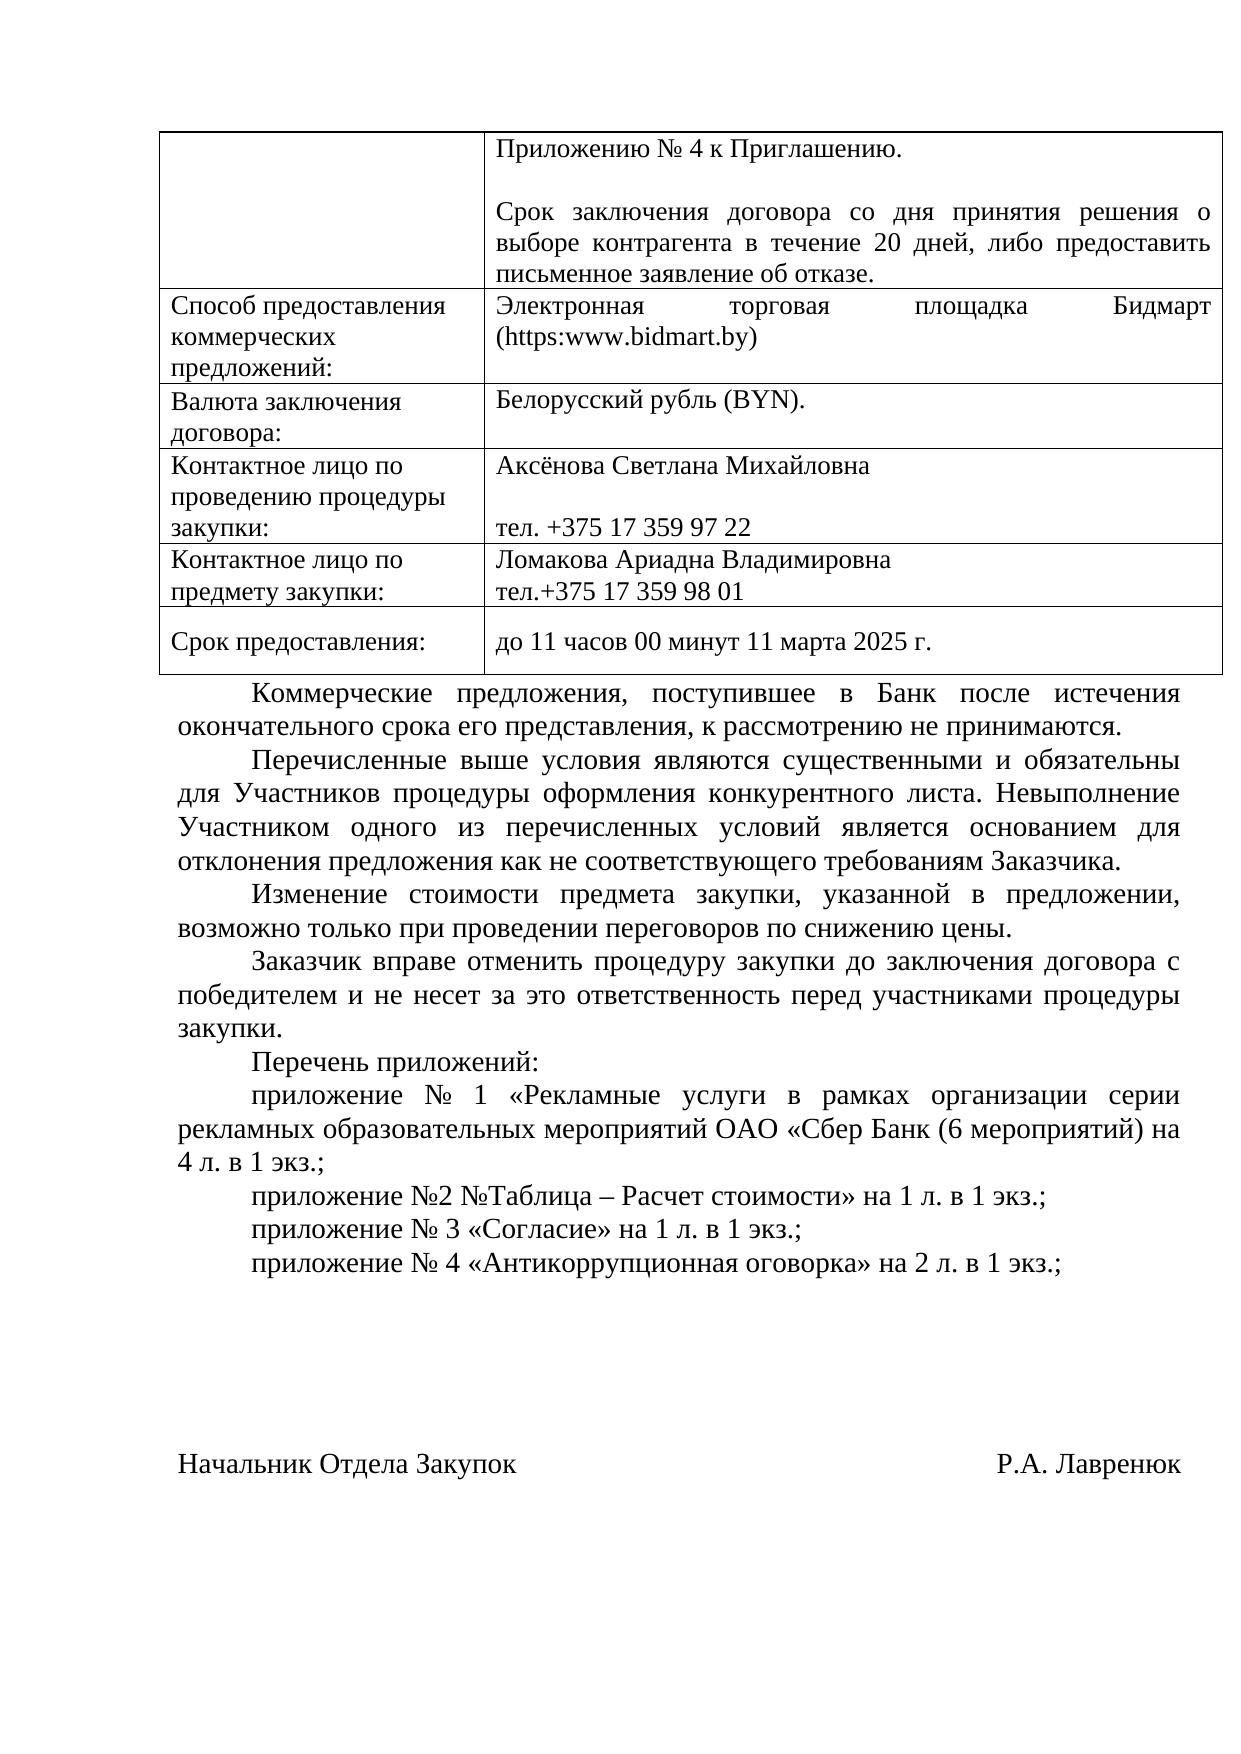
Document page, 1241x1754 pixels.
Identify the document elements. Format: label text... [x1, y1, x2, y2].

text приложение №2 №Таблица – Расчет стоимости» на 1 л. в 1 экз.; [177, 1178, 1181, 1212]
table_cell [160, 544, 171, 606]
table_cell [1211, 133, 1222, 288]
text Перечисленные выше условия являются существенными и обязательны для Участников процедуры оформления конкурентного листа. Невыполнение Участником одного из перечисленных условий является основанием для отклонения предложения как не соответствующего требованиям Заказчика. [177, 742, 1181, 876]
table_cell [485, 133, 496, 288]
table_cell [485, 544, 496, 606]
text приложение № 1 «Рекламные услуги в рамках организации серии рекламных образовательных мероприятий ОАО «Сбер Банк (6 мероприятий) на 4 л. в 1 экз.; [177, 1077, 1181, 1178]
text Изменение стоимости предмета закупки, указанной в предложении, возможно только при проведении переговоров по снижению цены. [177, 876, 1181, 943]
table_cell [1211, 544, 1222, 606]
text приложение № 3 «Согласие» на 1 л. в 1 экз.; [177, 1212, 1181, 1245]
table_cell Срок предоставления: [160, 607, 484, 674]
text приложение № 4 «Антикоррупционная оговорка» на 2 л. в 1 экз.; [177, 1245, 1181, 1279]
table_cell до 11 часов 00 минут 11 марта 2025 г. [485, 607, 1222, 674]
text Заказчик вправе отменить процедуру закупки до заключения договора с победителем и не несет за это ответственность перед участниками процедуры закупки. [177, 943, 1181, 1044]
table_cell Валюта заключения договора: [160, 384, 484, 448]
text Начальник Отдела Закупок Р.А. Лавренюк [177, 1446, 1181, 1480]
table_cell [160, 133, 484, 288]
table_cell Белорусский рубль (BYN). [485, 384, 1222, 448]
table_cell Электронная торговая площадка Бидмарт (https:www.bidmart.by) [485, 289, 1222, 383]
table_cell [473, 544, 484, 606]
text Коммерческие предложения, поступившее в Банк после истечения окончательного срока его представления, к рассмотрению не принимаются. [177, 675, 1181, 742]
text Перечень приложений: [177, 1044, 1181, 1077]
